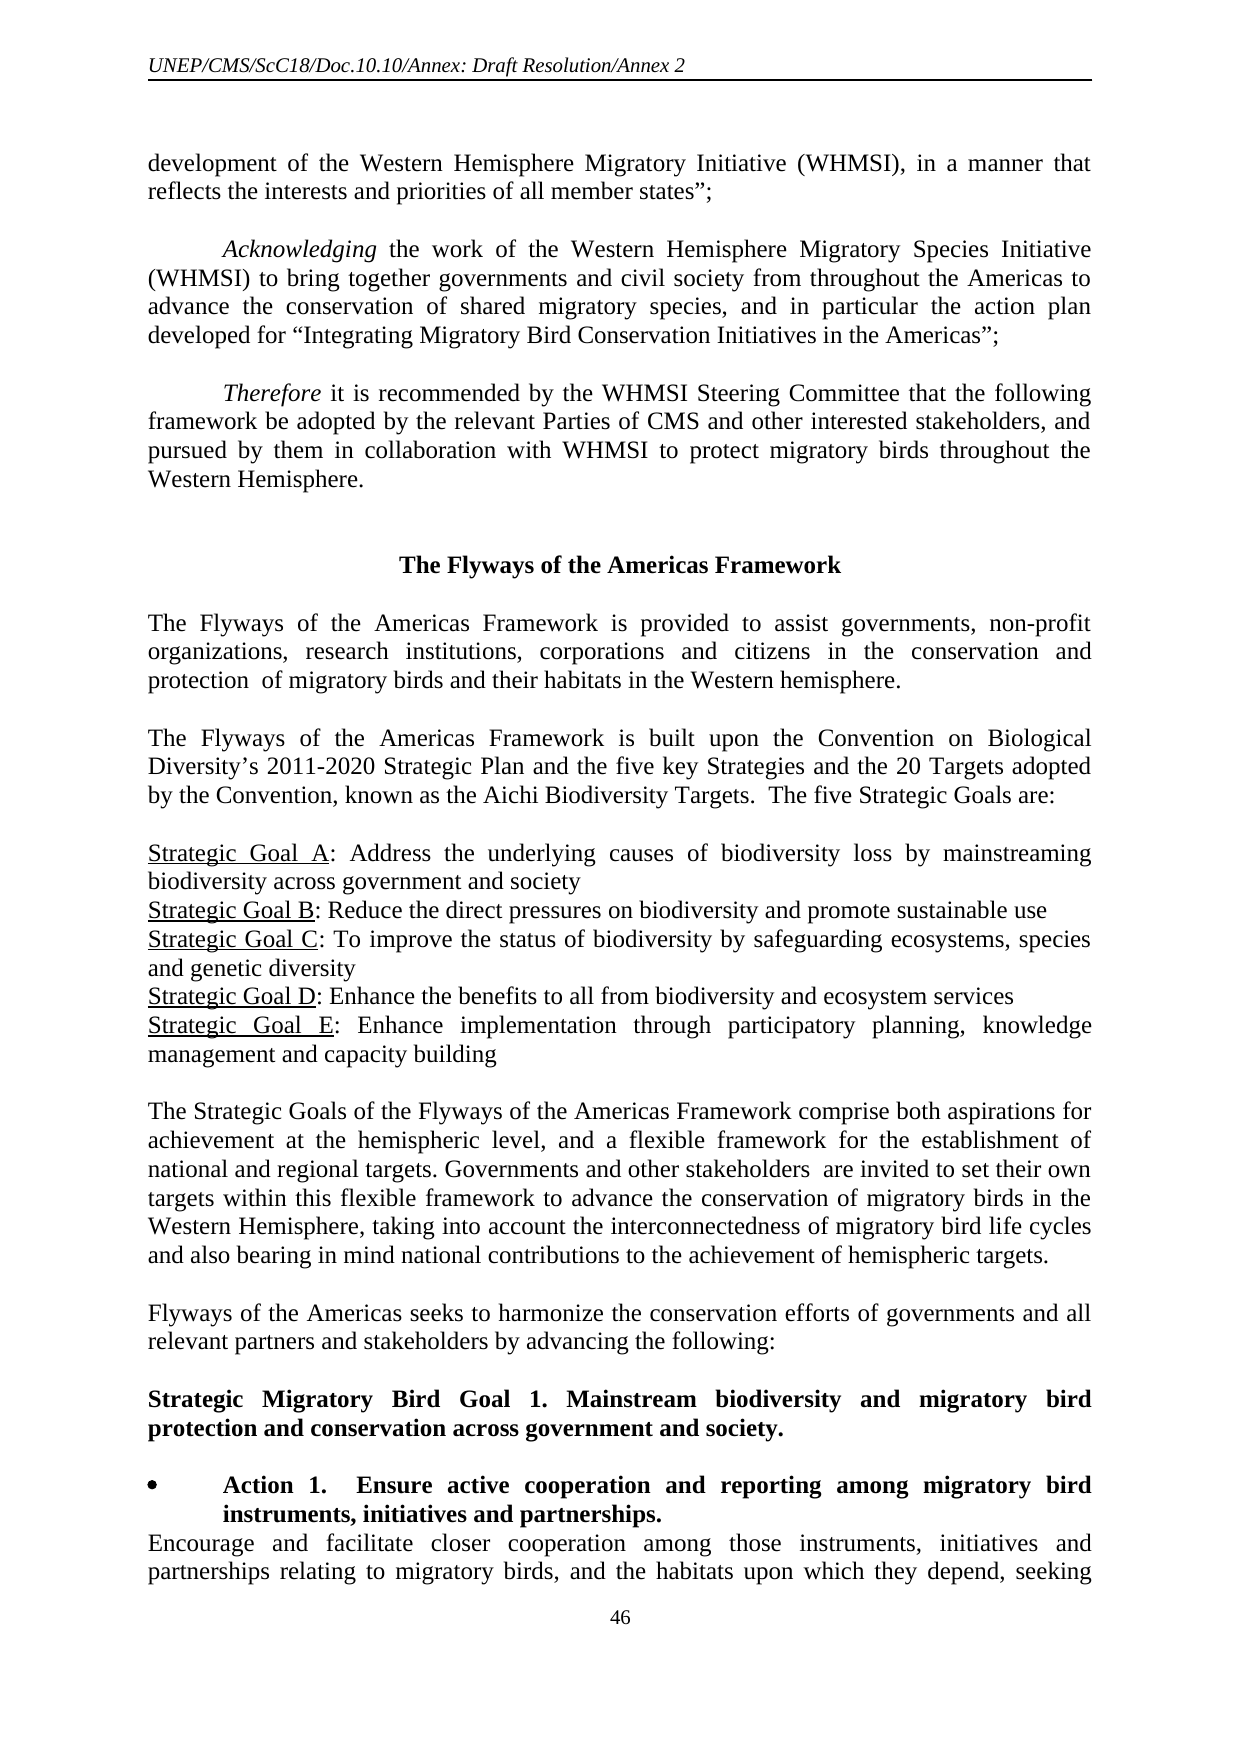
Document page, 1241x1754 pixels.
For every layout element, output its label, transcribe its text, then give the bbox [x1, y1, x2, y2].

text The Strategic Goals of the Flyways of the Americas Framework comprise both aspirations for achievement at the hemispheric level, and a flexible framework for the establishment of national and regional targets. Governments and other stakeholders are invited to set their own targets within this flexible framework to advance the conservation of migratory birds in the Western Hemisphere, taking into account the interconnectedness of migratory bird life cycles and also bearing in mind national contributions to the achievement of hemispheric targets. [148, 1096, 1092, 1269]
text Strategic Goal E: Enhance implementation through participatory planning, knowledge management and capacity building [148, 1010, 1092, 1068]
text Strategic Goal A: Address the underlying causes of biodiversity loss by mainstreaming biodiversity across government and society [148, 838, 1092, 895]
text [148, 1528, 1092, 1585]
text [148, 148, 1092, 205]
text The Flyways of the Americas Framework is built upon the Convention on Biological Diversity’s 2011-2020 Strategic Plan and the five key Strategies and the 20 Targets adopted by the Convention, known as the Aichi Biodiversity Targets. The five Strategic Goals are: [148, 723, 1092, 809]
text Strategic Goal D: Enhance the benefits to all from biodiversity and ecosystem services [148, 981, 1092, 1010]
text Strategic Goal B: Reduce the direct pressures on biodiversity and promote sustainable use [148, 895, 1092, 924]
text Acknowledging the work of the Western Hemisphere Migratory Species Initiative (WHMSI) to bring together governments and civil society from throughout the Americas to advance the conservation of shared migratory species, and in particular the action plan developed for “Integrating Migratory Bird Conservation Initiatives in the Americas”; [148, 234, 1092, 349]
text Strategic Migratory Bird Goal 1. Mainstream biodiversity and migratory bird protection and conservation across government and society. [148, 1384, 1092, 1441]
text The Flyways of the Americas Framework is provided to assist governments, non-profit organizations, research institutions, corporations and citizens in the conservation and protection of migratory birds and their habitats in the Western hemisphere. [148, 608, 1092, 694]
text Strategic Goal C: To improve the status of biodiversity by safeguarding ecosystems, species and genetic diversity [148, 924, 1092, 981]
text Flyways of the Americas seeks to harmonize the conservation efforts of governments and all relevant partners and stakeholders by advancing the following: [148, 1298, 1092, 1355]
list Action 1. Ensure active cooperation and reporting among migratory bird instruments, initiatives and partnerships. [148, 1470, 1092, 1528]
text Therefore it is recommended by the WHMSI Steering Committee that the following framework be adopted by the relevant Parties of CMS and other interested stakeholders, and pursued by them in collaboration with WHMSI to protect migratory birds throughout the Western Hemisphere. [148, 378, 1092, 493]
text The Flyways of the Americas Framework [148, 550, 1092, 579]
